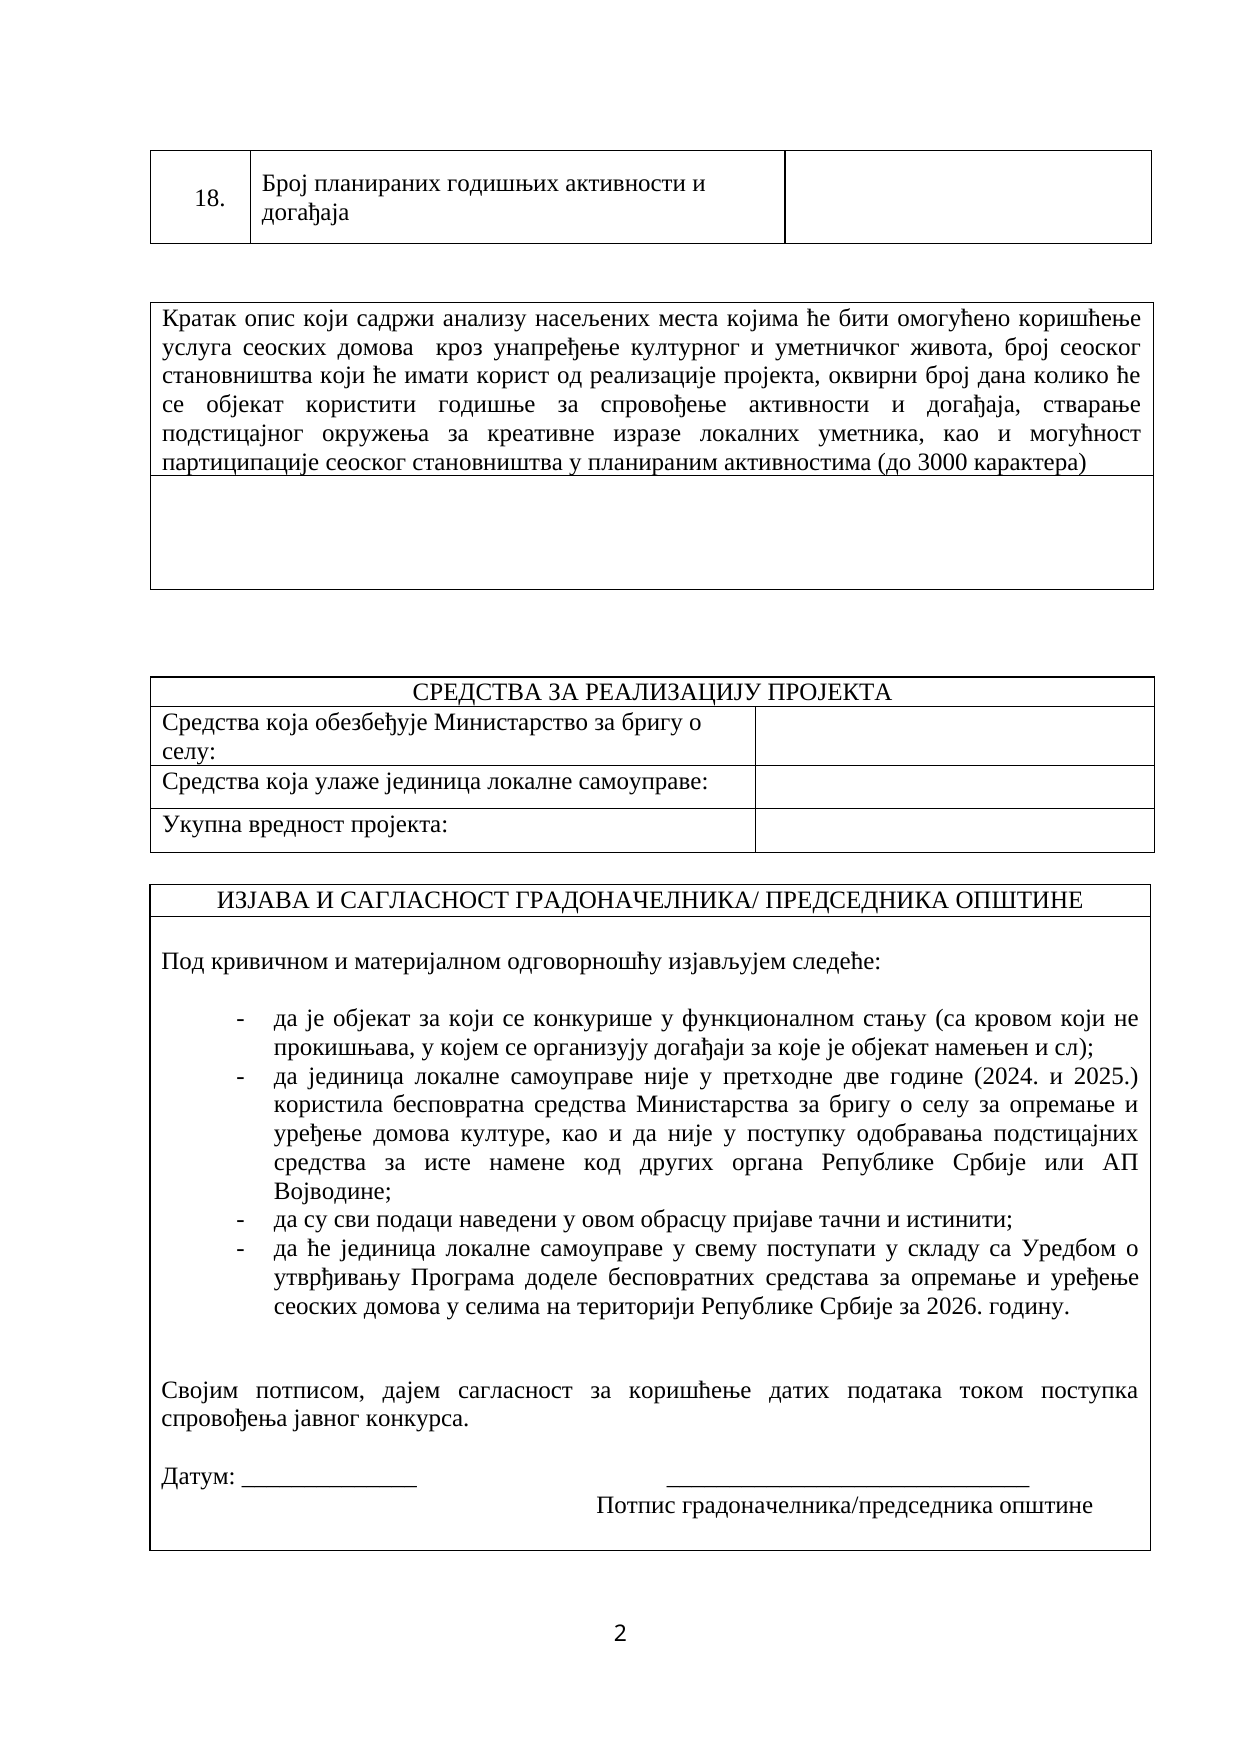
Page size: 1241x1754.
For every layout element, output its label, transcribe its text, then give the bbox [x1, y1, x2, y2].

table_cell [151, 151, 250, 243]
table_cell [756, 707, 1154, 765]
table_header Кратак опис који садржи анализу насељених места којима ће бити омогућено коришћење услуга сеоских домова кроз унапређење културног и уметничког живота, број сеоског становништва који ће имати корист од реализације пројекта, оквирни број дана колико ће се објекат користити годишње за спровођење активности и догађаја, стварање подстицајног окружења за креативне изразе локалних уметника, као и могућност партиципације сеоског становништва у планираним активностима (до 3000 карактера) [151, 303, 1153, 475]
table_cell [756, 766, 1154, 808]
table_cell [151, 476, 1153, 589]
table_cell Број планираних годишњих активности и догађаја [251, 151, 784, 243]
table_cell Укупна вредност пројекта: [151, 809, 755, 852]
table_cell Средства која обезбеђује Министарство за бригу о селу: [151, 707, 755, 765]
table_cell Средства која улаже јединица локалне самоуправе: [151, 766, 755, 808]
table_cell [756, 809, 1154, 852]
table_cell [786, 151, 1151, 243]
table_header СРЕДСТВА ЗА РЕАЛИЗАЦИЈУ ПРОЈЕКТА [151, 678, 1154, 706]
table_cell Под кривичном и материјалном одговорношћу изјављујем следеће: да је објекат за који се конкурише у функционалном стању (са кровом који не прокишњава, у којем се организују догађаји за које је објекат намењен и сл); да јединица локалне самоуправе није у претходне две године (2024. и 2025.) користила бесповратна средства Министарства за бригу о селу за опремање и уређење домова културе, као и да није у поступку одобравања подстицајних средства за исте намене код других органа Републике Србије или АП Војводине; да су сви подаци наведени у овом обрасцу пријаве тачни и истинити; да ће јединица локалне самоуправе у свему поступати у складу са Уредбом о утврђивању Програма доделе бесповратних средстава за опремање и уређење сеоских домова у селима на територији Републике Србије за 2026. годину. Својим потписом, дајем сагласност за коришћење датих података током поступка спровођења јавног конкурса. Датум: ______________ _____________________________ Потпис градоначелника/председника општине [151, 917, 1150, 1550]
table_header ИЗЈАВА И САГЛАСНОСТ ГРАДОНАЧЕЛНИКА/ ПРЕДСЕДНИКА ОПШТИНЕ [151, 885, 1150, 916]
